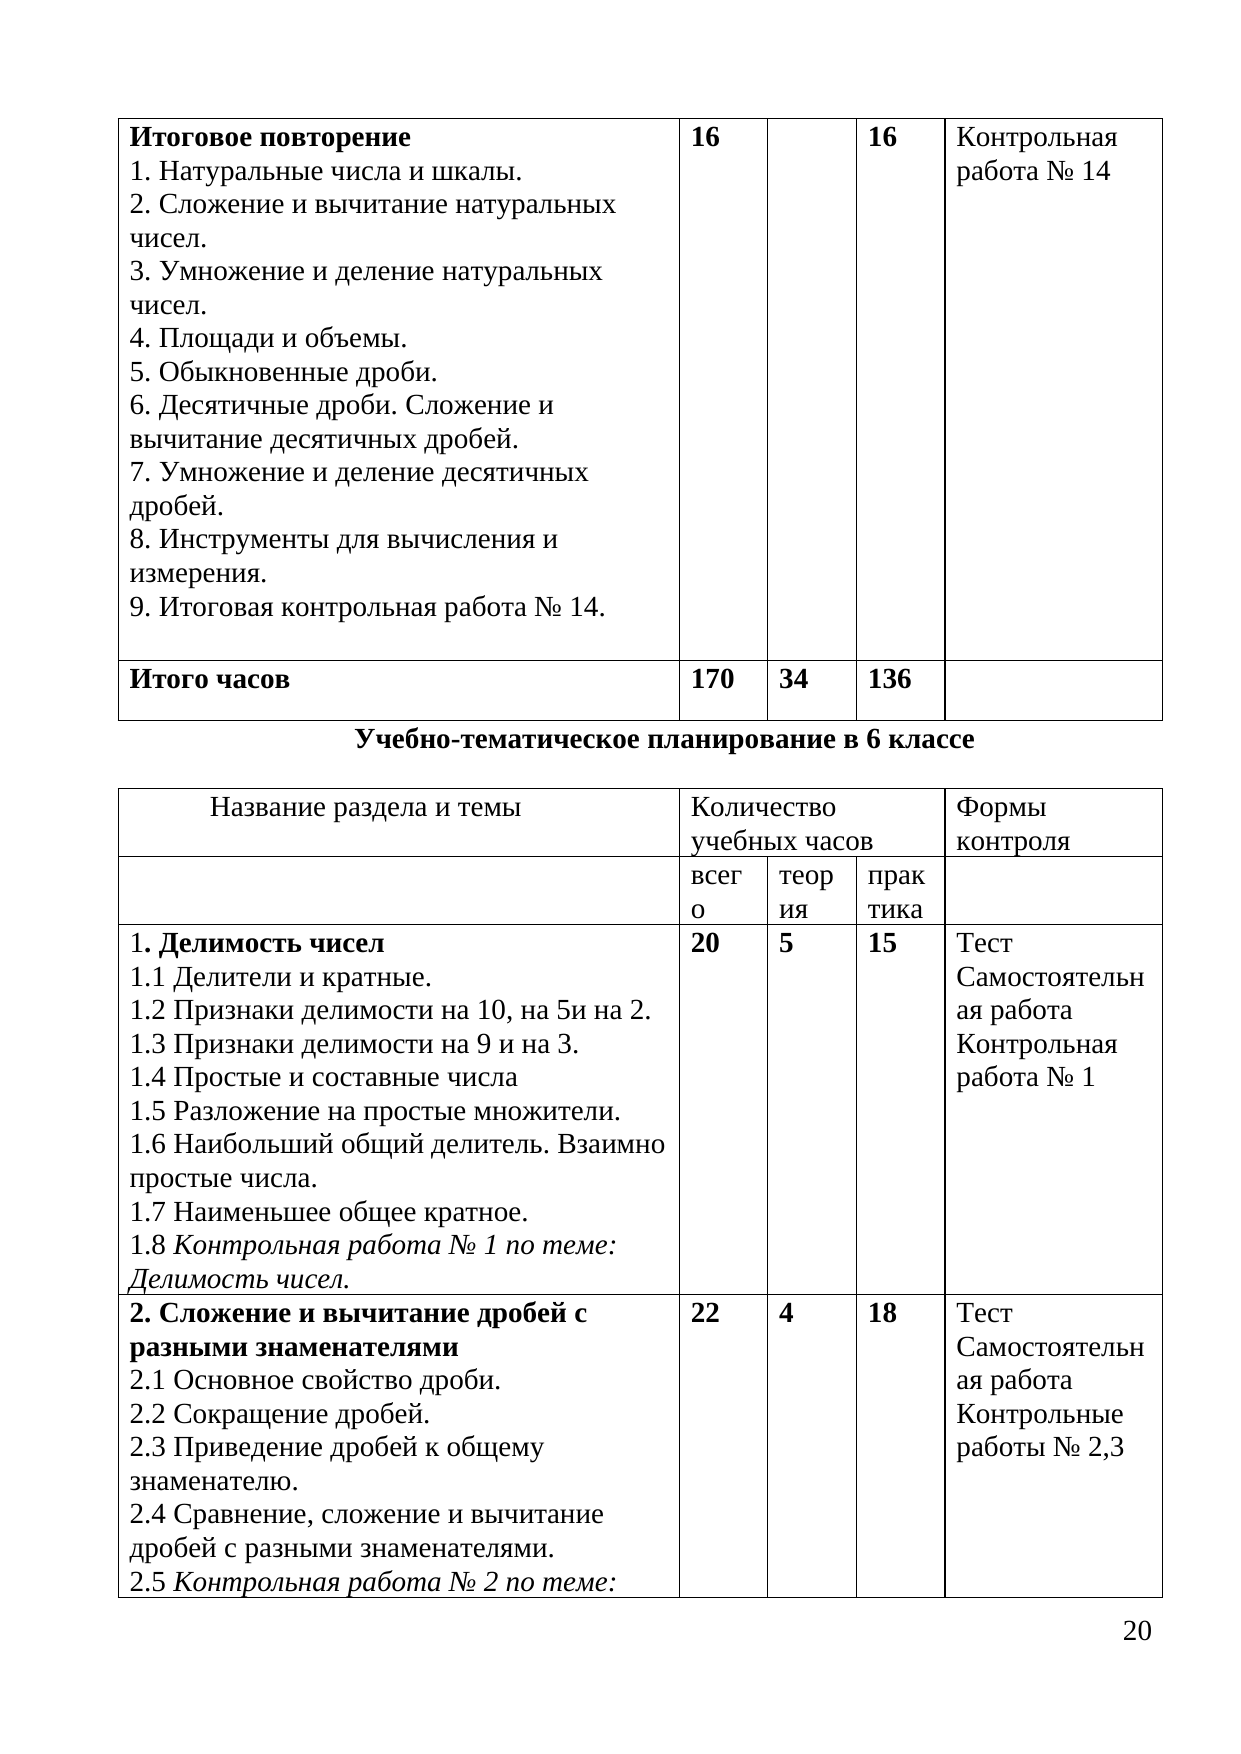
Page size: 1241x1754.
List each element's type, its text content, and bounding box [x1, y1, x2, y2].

table_cell Контрольная работа № 14 [946, 119, 1162, 660]
table_cell 4 [768, 1295, 856, 1597]
table_header Формы контроля [946, 789, 1162, 856]
table_cell [768, 119, 856, 660]
table_header Количество учебных часов [680, 789, 944, 856]
table_cell 22 [680, 1295, 767, 1597]
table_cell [119, 1295, 679, 1597]
table_cell 5 [768, 925, 856, 1294]
table_cell Итоговое повторение 1. Натуральные числа и шкалы. 2. Сложение и вычитание натуральных чисел. 3. Умножение и деление натуральных чисел. 4. Площади и объемы. 5. Обыкновенные дроби. 6. Десятичные дроби. Сложение и вычитание десятичных дробей. 7. Умножение и деление десятичных дробей. 8. Инструменты для вычисления и измерения. 9. Итоговая контрольная работа № 14. [119, 119, 679, 660]
table_cell [946, 857, 1162, 924]
table_cell Тест Самостоятельная работа Контрольная работа № 1 [946, 925, 1162, 1294]
table_cell практика [857, 857, 944, 924]
table_cell [119, 857, 679, 924]
text Учебно-тематическое планирование в 6 классе [177, 721, 1152, 754]
table_cell теория [768, 857, 856, 924]
table_cell 136 [857, 661, 944, 720]
table_cell 34 [768, 661, 856, 720]
table_cell 18 [857, 1295, 944, 1597]
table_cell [946, 1295, 1162, 1597]
table_cell [946, 661, 1162, 720]
table_cell всего [680, 857, 767, 924]
table_cell 20 [680, 925, 767, 1294]
table_cell 15 [857, 925, 944, 1294]
table_cell 16 [680, 119, 767, 660]
table_cell 170 [680, 661, 767, 720]
table_header Название раздела и темы [119, 789, 679, 856]
table_cell 16 [857, 119, 944, 660]
table_cell Итого часов [119, 661, 679, 720]
table_cell 1. Делимость чисел 1.1 Делители и кратные. 1.2 Признаки делимости на 10, на 5и на 2. 1.3 Признаки делимости на 9 и на 3. 1.4 Простые и составные числа 1.5 Разложение на простые множители. 1.6 Наибольший общий делитель. Взаимно простые числа. 1.7 Наименьшее общее кратное. 1.8 Контрольная работа № 1 по теме: Делимость чисел. [119, 925, 679, 1294]
